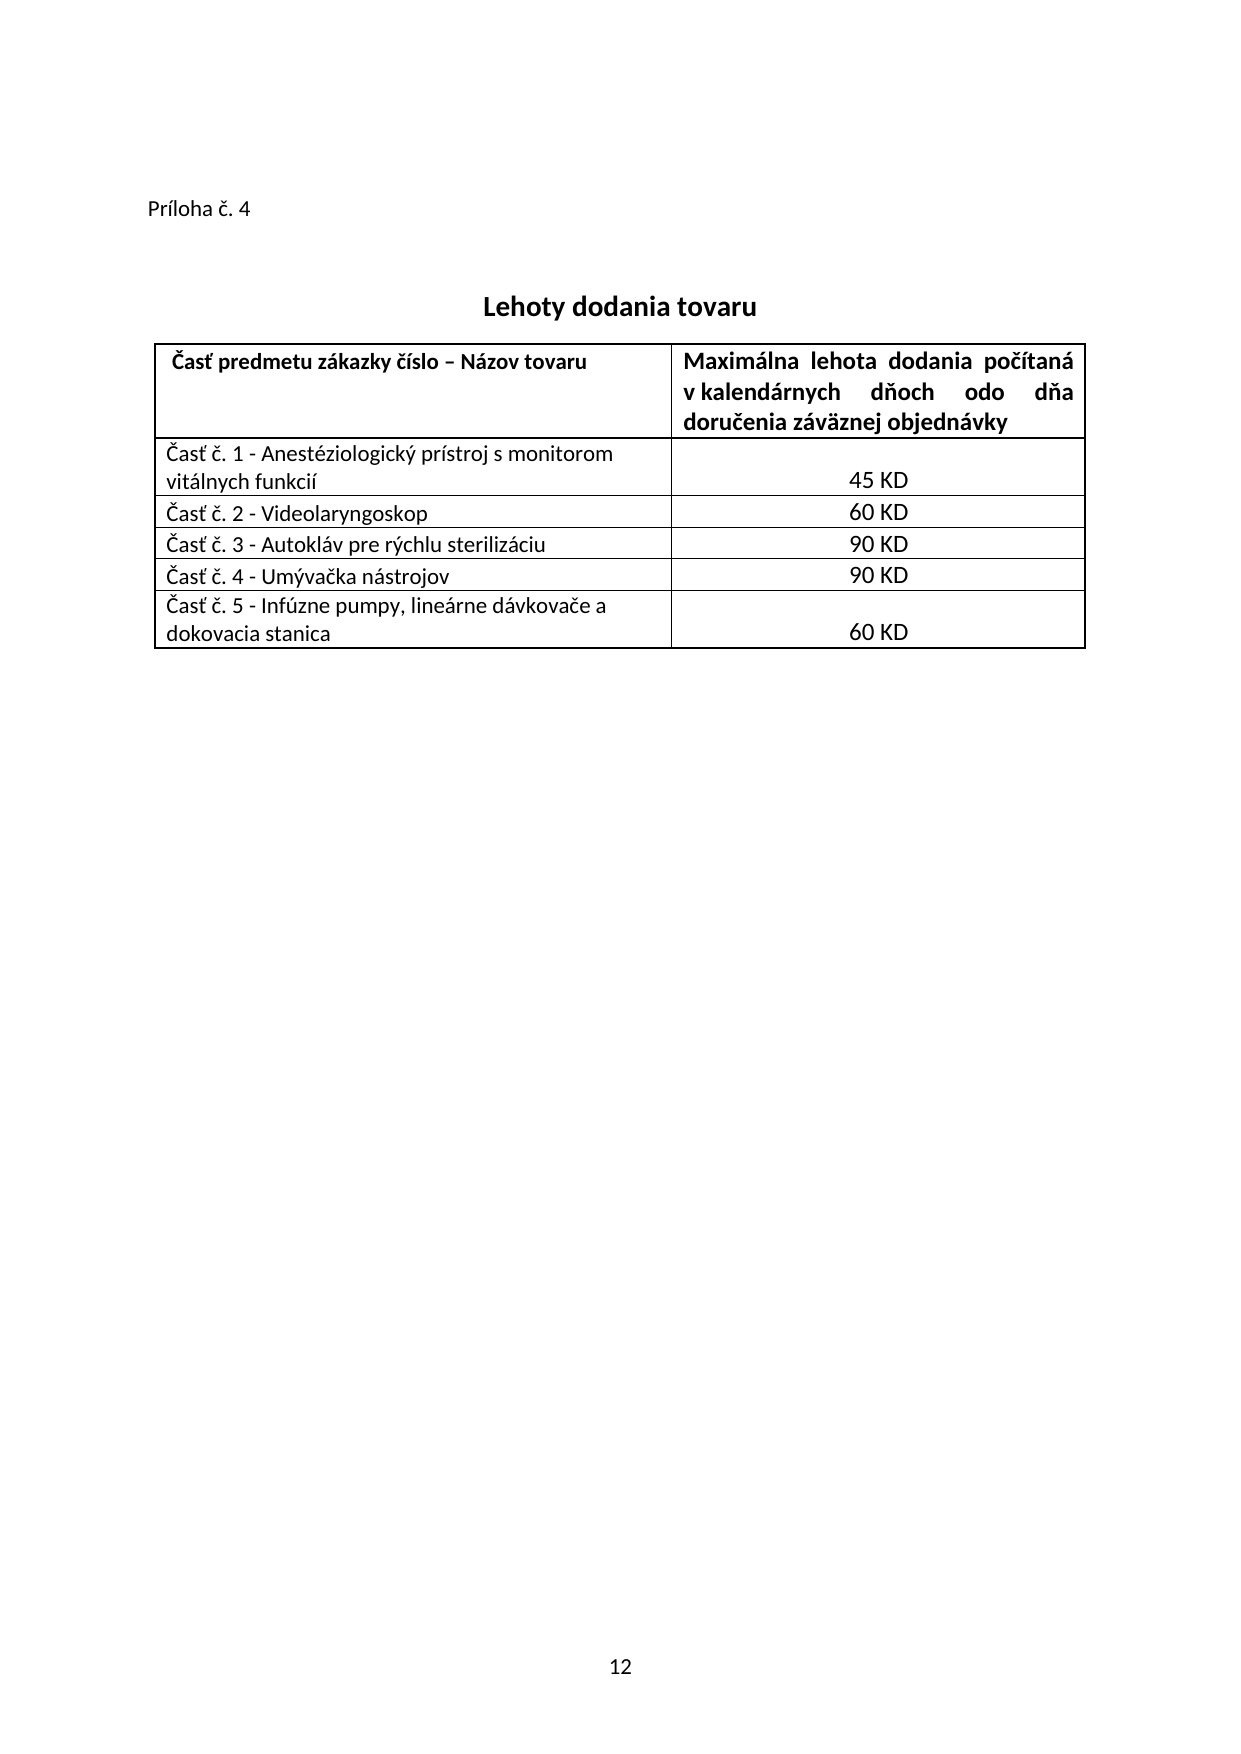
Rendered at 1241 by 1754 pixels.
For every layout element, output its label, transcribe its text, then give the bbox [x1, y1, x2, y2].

table_cell 90 KD [672, 528, 1084, 558]
text Lehoty dodania tovaru [148, 288, 1093, 324]
table_cell Časť č. 2 - Videolaryngoskop [156, 496, 671, 527]
table_cell Časť č. 5 - Infúzne pumpy, lineárne dávkovače a dokovacia stanica [156, 591, 671, 647]
table_cell 60 KD [672, 591, 1084, 647]
table_cell Časť č. 1 - Anestéziologický prístroj s monitorom vitálnych funkcií [156, 439, 671, 495]
table_cell 60 KD [672, 496, 1084, 527]
text Príloha č. 4 [148, 194, 1093, 222]
table_cell 45 KD [672, 439, 1084, 495]
table_cell 90 KD [672, 559, 1084, 590]
table_cell Časť č. 4 - Umývačka nástrojov [156, 559, 671, 590]
table_header Maximálna lehota dodania počítaná v kalendárnych dňoch odo dňa doručenia záväznej objednávky [672, 345, 1084, 437]
table_cell Časť č. 3 - Autokláv pre rýchlu sterilizáciu [156, 528, 671, 558]
table_header Časť predmetu zákazky číslo – Názov tovaru [156, 345, 671, 437]
